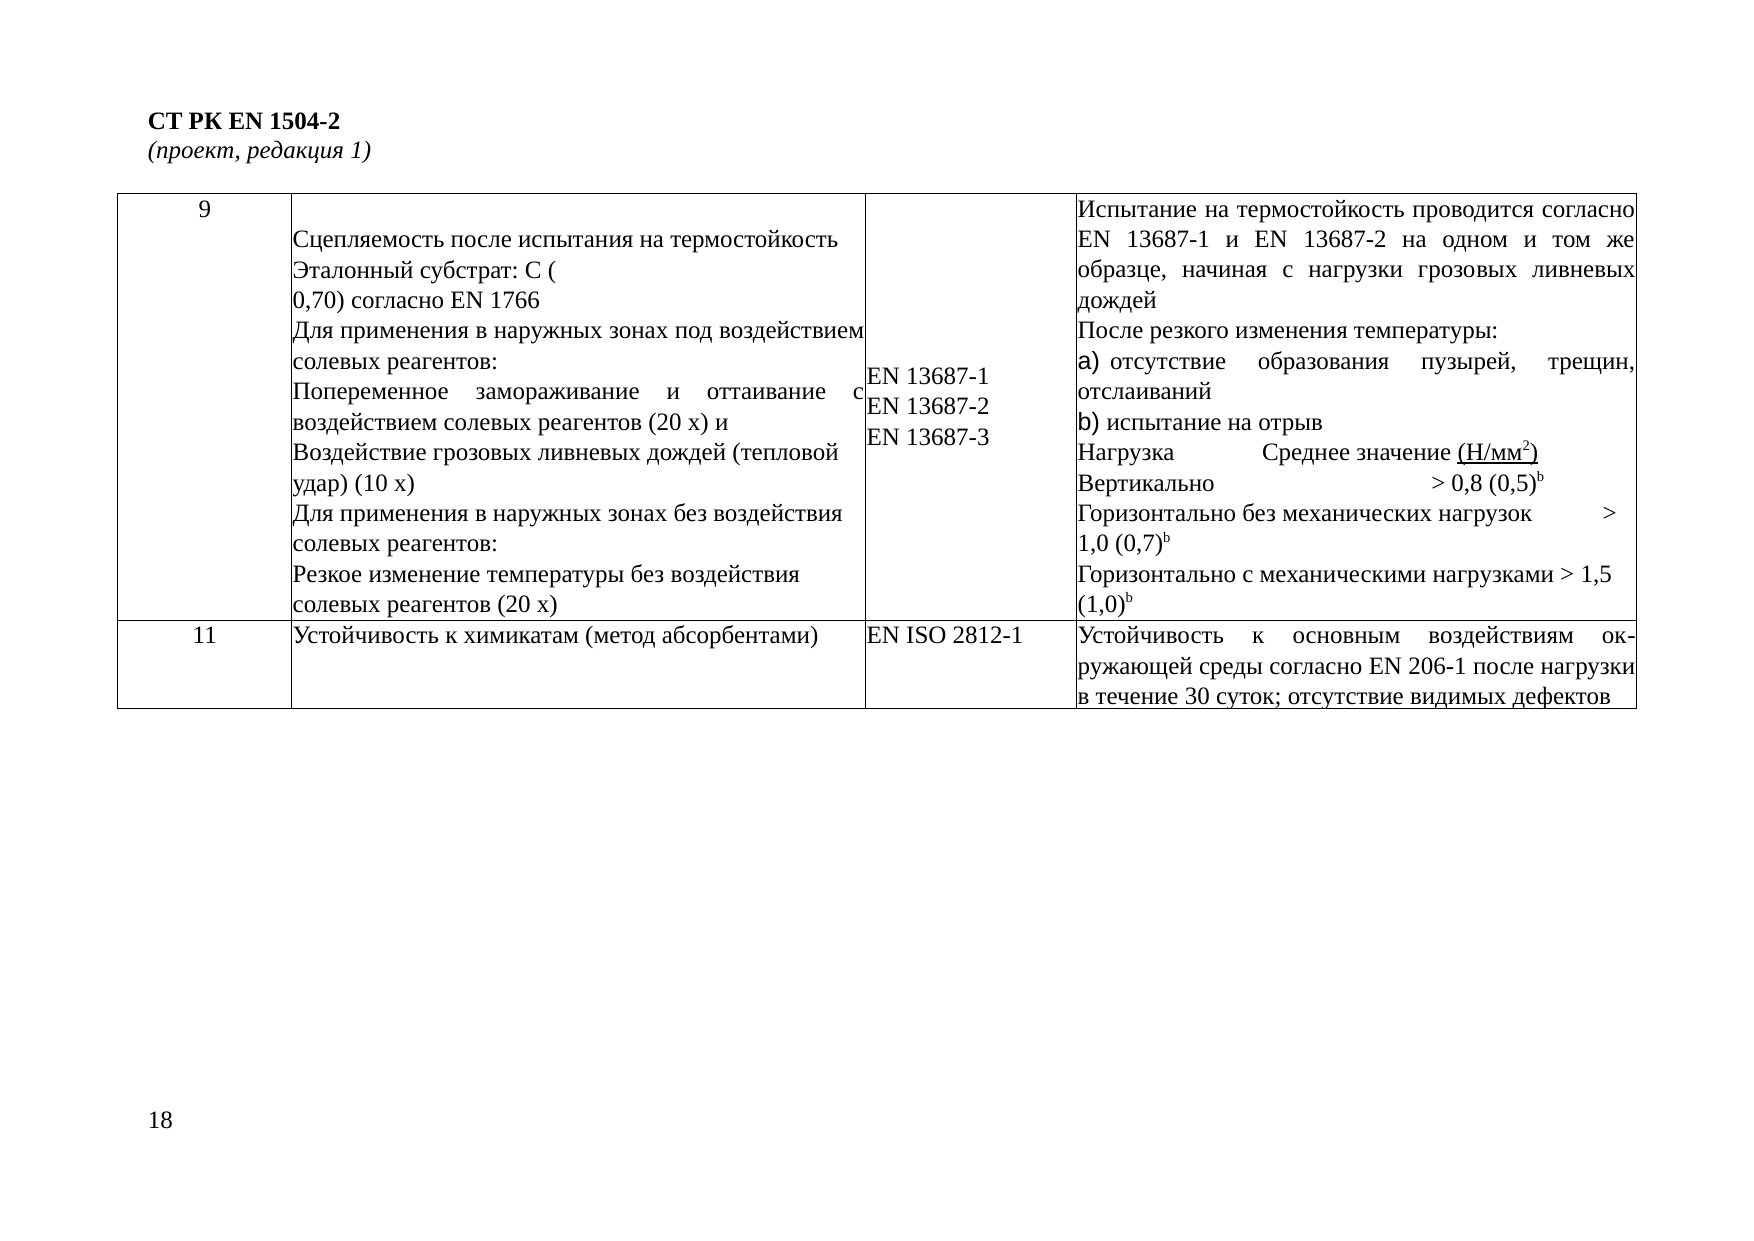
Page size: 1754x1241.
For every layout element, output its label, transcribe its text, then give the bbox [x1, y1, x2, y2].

table_header 9 [118, 194, 291, 619]
table_cell Устойчивость к химикатам (метод абсорбентами) [292, 621, 865, 708]
table_cell EN ISO 2812-1 [866, 621, 1076, 708]
table_cell Устойчивость к основным воздействиям окружающей среды согласно EN 206-1 после нагрузки в течение 30 суток; отсутствие видимых дефектов [1077, 621, 1636, 708]
table_header Сцепляемость после испытания на термостойкость Эталонный субстрат: С ( 0,70) согласно EN 1766 Для применения в наружных зонах под воздействием солевых реагентов: Попеременное замораживание и оттаивание с воздействием солевых реагентов (20 х) и Воздействие грозовых ливневых дождей (тепловой удар) (10 х) Для применения в наружных зонах без воздействия солевых реагентов: Резкое изменение температуры без воздействия солевых реагентов (20 х) [292, 194, 865, 619]
table_header Испытание на термостойкость проводится согласно EN 13687-1 и EN 13687-2 на одном и том же образце, начиная с нагрузки грозовых ливневых дождей После резкого изменения температуры: отсутствие образования пузырей, трещин, отслаиваний испытание на отрыв Нагрузка Среднее значение (Н/мм2) Вертикально > 0,8 (0,5)b Горизонтально без механических нагрузок > 1,0 (0,7)b Горизонтально с механическими нагрузками > 1,5 (1,0)b [1077, 194, 1636, 619]
table_header EN 13687-1 EN 13687-2 EN 13687-3 [866, 194, 1076, 619]
table_cell 11 [118, 621, 291, 708]
